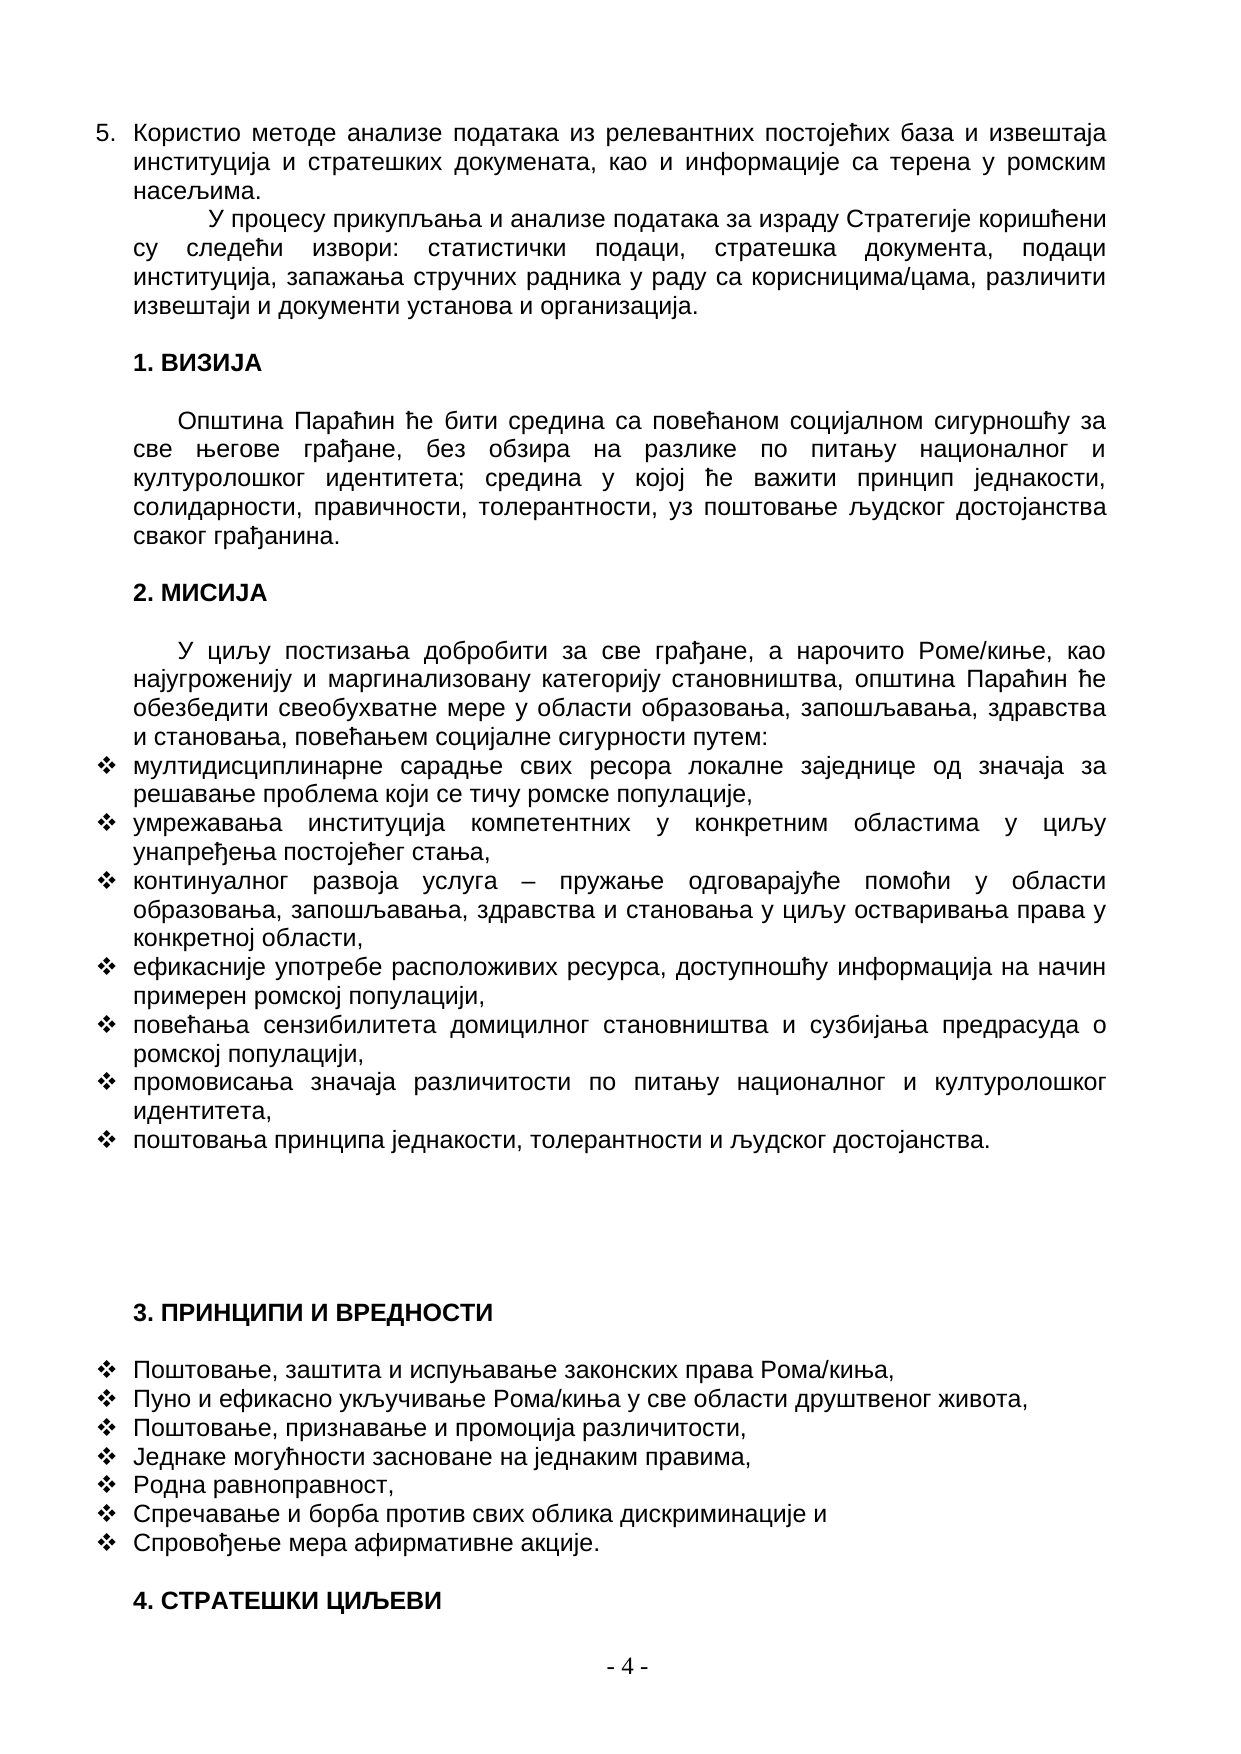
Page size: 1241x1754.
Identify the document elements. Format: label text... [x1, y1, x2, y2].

list Спречавање и борба против свих облика дискриминације и [95, 1499, 1107, 1528]
list Користио методе анализе података из релевантних постојећих база и извештаја институција и стратешких докумената, као и информације са терена у ромским насељима. [95, 118, 1107, 204]
list Једнаке могућности засноване на једнаким правима, [95, 1442, 1107, 1471]
text 4. СТРАТЕШКИ ЦИЉЕВИ [133, 1586, 1107, 1614]
list мултидисциплинарне сарадње свих ресора локалне заједнице од значаја за решавање проблема који се тичу ромске популације, [95, 751, 1107, 808]
text У процесу прикупљања и анализе података за израду Стратегије коришћени су следећи извори: статистички подаци, стратешка документа, подаци институција, запажања стручних радника у раду са корисницима/цама, различити извештаји и документи установа и организација. [133, 204, 1107, 319]
text У циљу постизања добробити за све грађане, а нарочито Роме/киње, као најугроженију и маргинализовану категорију становништва, општина Параћин ће обезбедити свеобухватне мере у области образовања, запошљавања, здравства и становања, повећањем социјалне сигурности путем: [133, 636, 1107, 751]
text Општина Параћин ће бити средина са повећаном социјалном сигурношћу за све његове грађане, без обзира на разлике по питању националног и културолошког идентитета; средина у којој ће важити принцип једнакости, солидарности, правичности, толерантности, уз поштовање људског достојанства сваког грађанина. [133, 406, 1107, 549]
list промовисања значаја различитости по питању националног и културолошког идентитета, [95, 1067, 1107, 1125]
list поштовања принципа једнакости, толерантности и људског достојанства. [95, 1125, 1107, 1154]
list континуалног развоја услуга – пружање одговарајуће помоћи у области образовања, запошљавања, здравства и становања у циљу остваривања права у конкретној области, [95, 866, 1107, 952]
list Поштовање, заштита и испуњавање законских права Рома/киња, [95, 1355, 1107, 1384]
list Спровођење мера афирмативне акције. [95, 1528, 1107, 1557]
list ефикасније употребе расположивих ресурса, доступношћу информација на начин примерен ромској популацији, [95, 952, 1107, 1010]
list умрежавања институција компетентних у конкретним областима у циљу унапређења постојећег стања, [95, 808, 1107, 866]
text 2. МИСИЈА [133, 578, 1107, 607]
text 3. ПРИНЦИПИ И ВРЕДНОСТИ [133, 1298, 1107, 1326]
text 1. ВИЗИЈА [133, 348, 1107, 377]
list Поштовање, признавање и промоција различитости, [95, 1413, 1107, 1442]
list Родна равноправност, [95, 1471, 1107, 1499]
list повећања сензибилитета домицилног становништва и сузбијања предрасуда о ромској популацији, [95, 1010, 1107, 1067]
list Пуно и ефикасно укључивање Рома/киња у све области друштвеног живота, [95, 1384, 1107, 1413]
